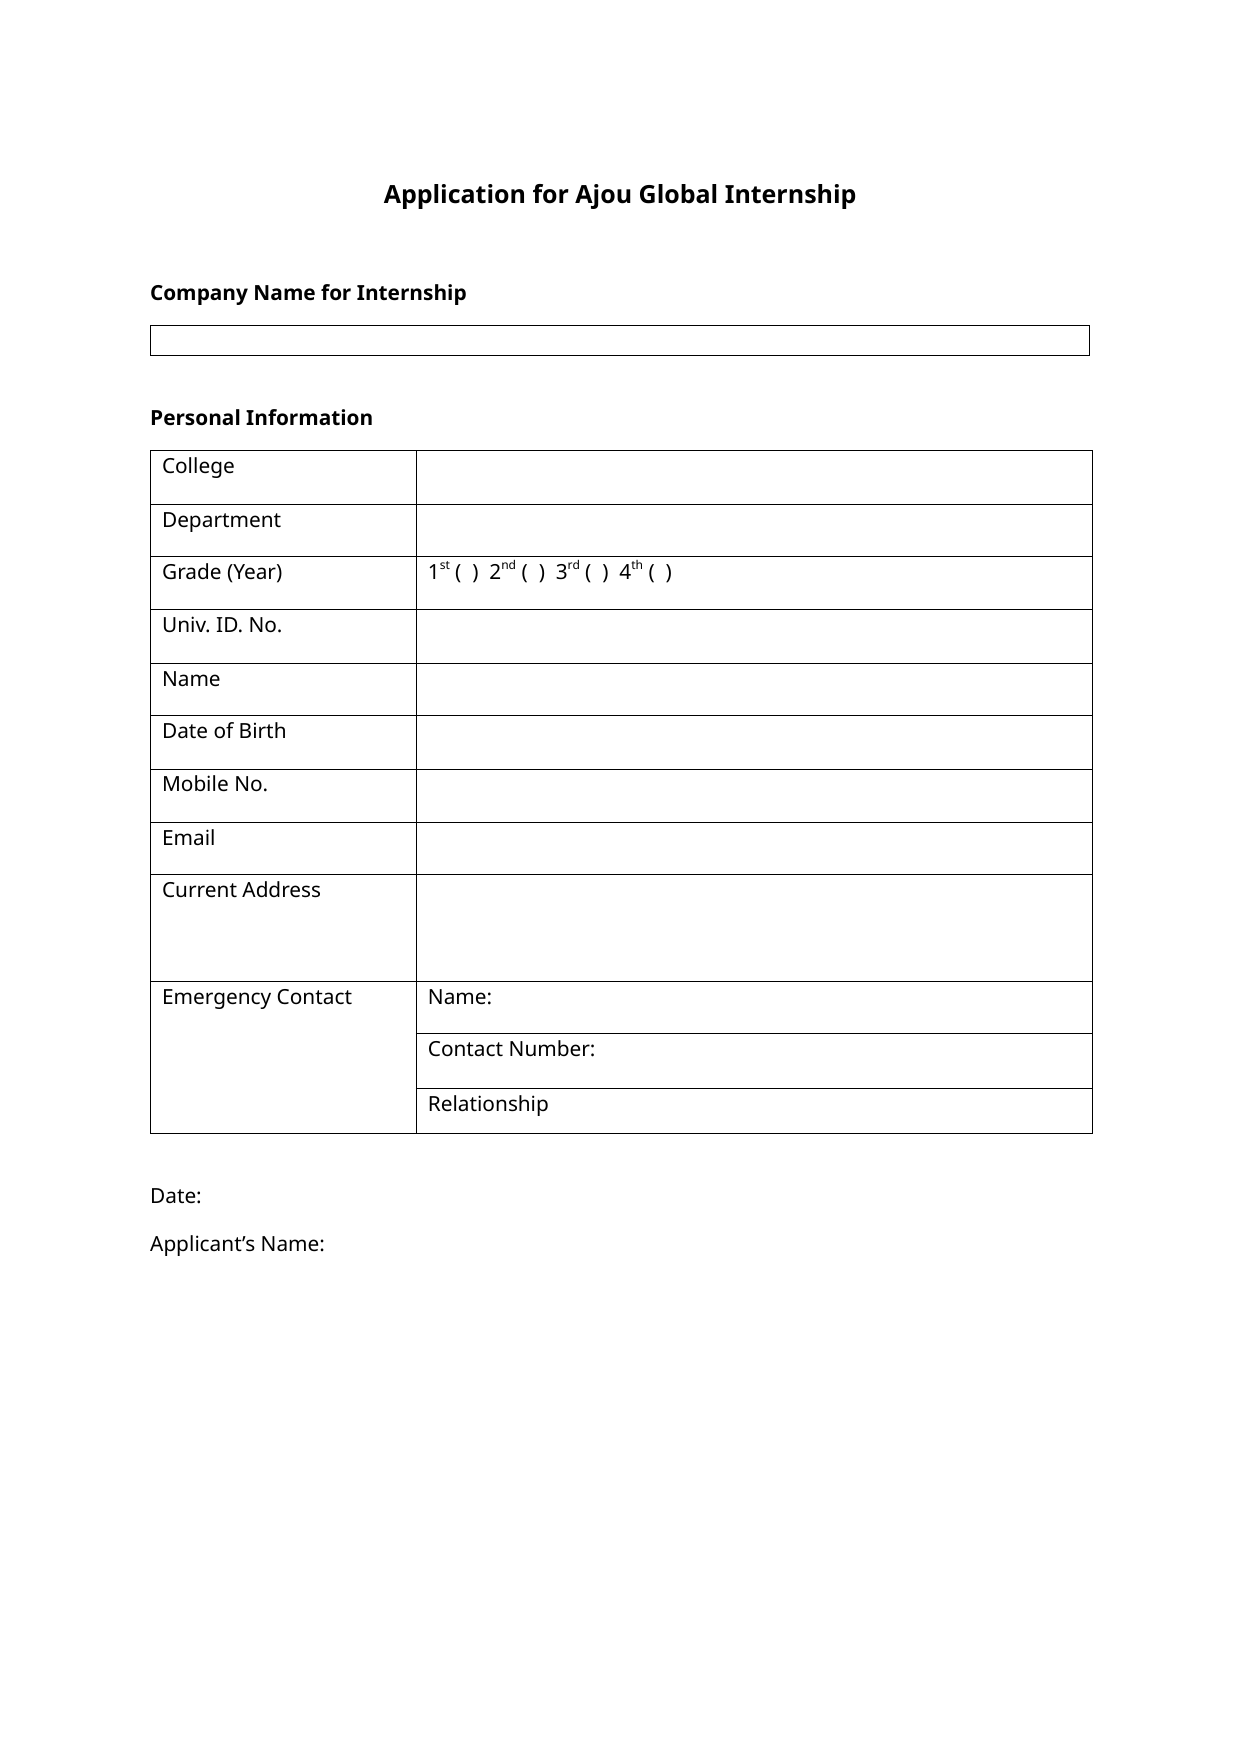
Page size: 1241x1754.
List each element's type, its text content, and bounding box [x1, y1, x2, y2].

table_cell Grade (Year) [151, 557, 416, 609]
table_header [151, 326, 1089, 355]
table_cell Contact Number: [417, 1034, 1092, 1088]
text Date: [150, 1181, 1090, 1210]
table_cell [417, 770, 1092, 822]
table_cell Univ. ID. No. [151, 610, 416, 663]
text Application for Ajou Global Internship [150, 177, 1090, 211]
table_cell [417, 664, 1092, 715]
table_cell [417, 716, 1092, 768]
table_cell Relationship [417, 1089, 1092, 1133]
table_cell Name [151, 664, 416, 715]
table_cell Date of Birth [151, 716, 416, 768]
table_header College [151, 451, 416, 504]
table_cell [417, 875, 1092, 981]
table_cell 1st ( ) 2nd ( ) 3rd ( ) 4th ( ) [417, 557, 1092, 609]
table_cell [417, 505, 1092, 556]
table_cell Email [151, 823, 416, 874]
table_cell [417, 610, 1092, 663]
text Personal Information [150, 403, 1090, 431]
text Company Name for Internship [150, 278, 1090, 306]
table_cell Department [151, 505, 416, 556]
table_cell [417, 823, 1092, 874]
table_cell Mobile No. [151, 770, 416, 822]
table_cell Name: [417, 982, 1092, 1033]
table_cell Current Address [151, 875, 416, 981]
table_cell Emergency Contact [151, 982, 416, 1133]
text Applicant’s Name: [150, 1229, 1090, 1257]
table_header [417, 451, 1092, 504]
